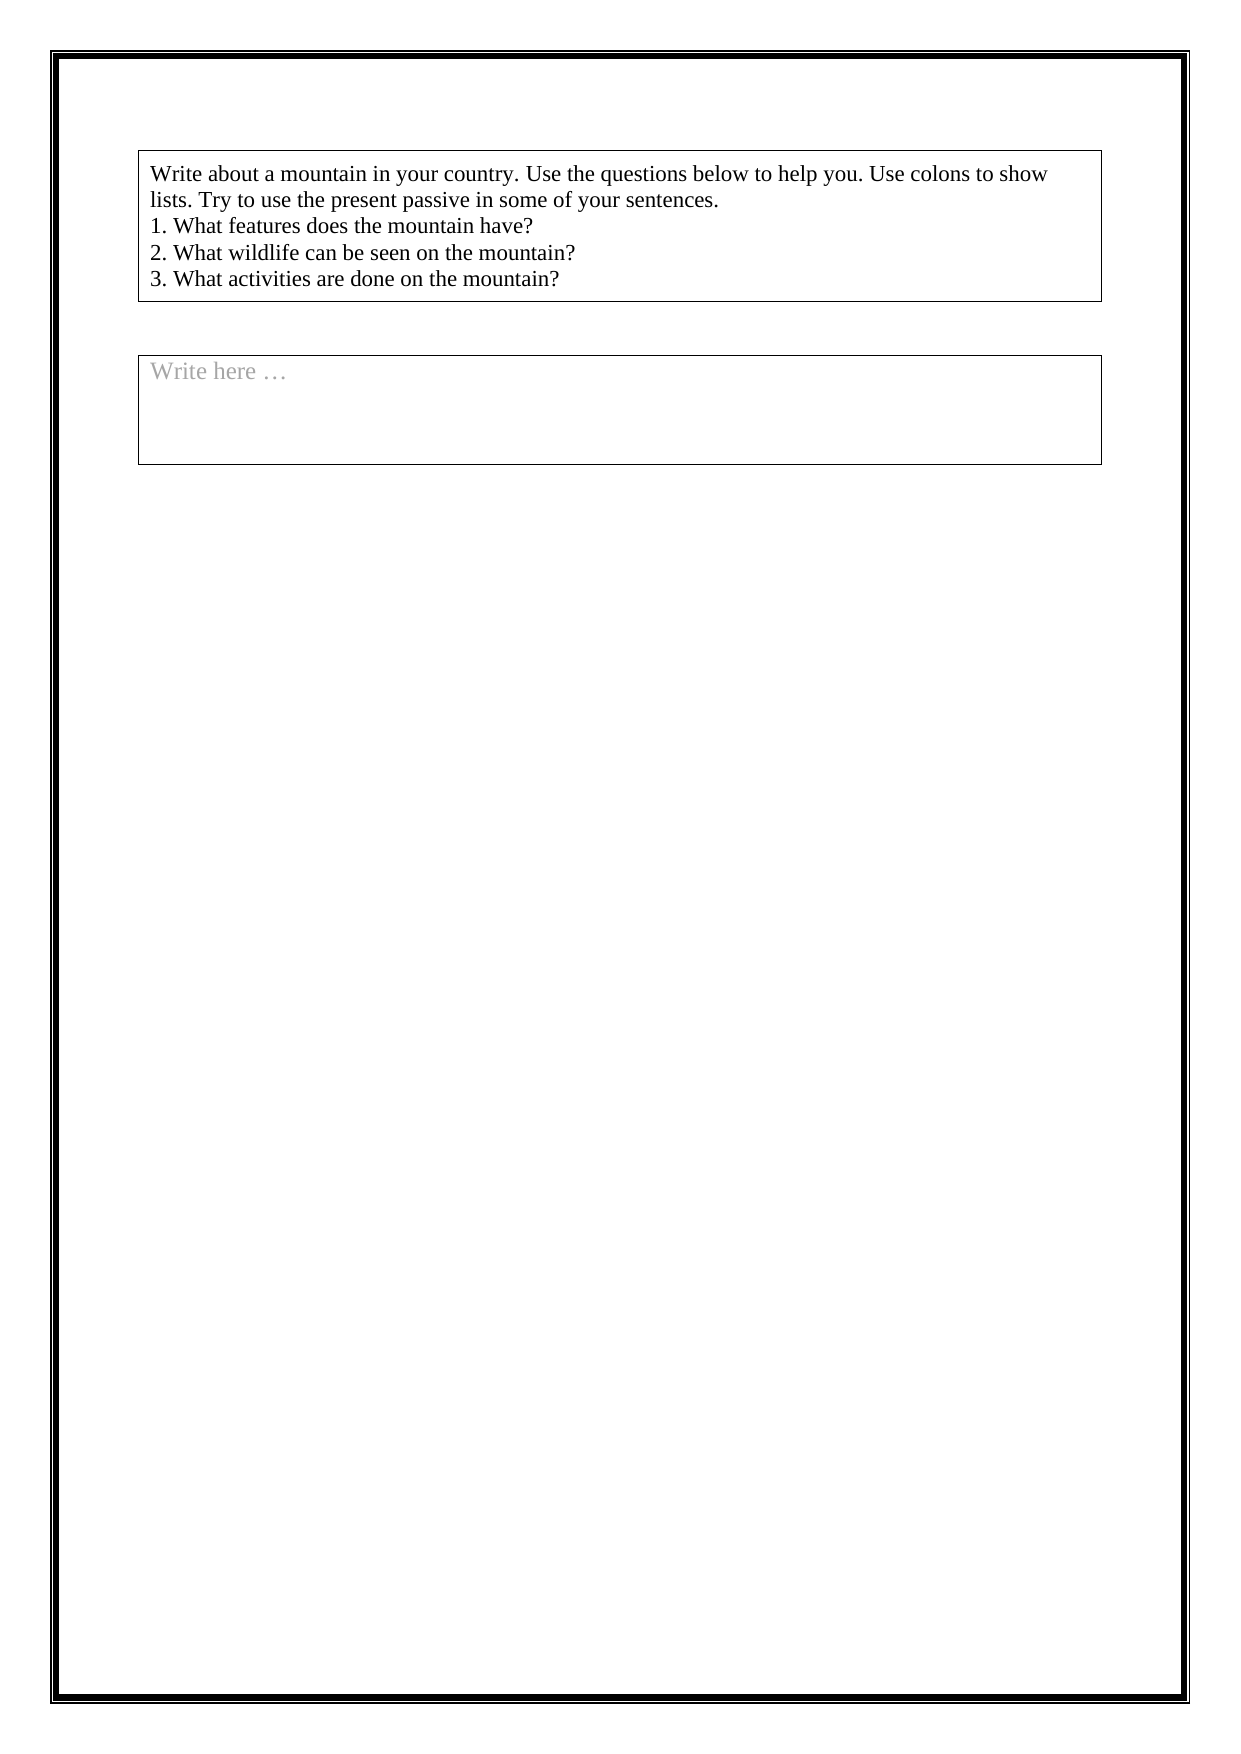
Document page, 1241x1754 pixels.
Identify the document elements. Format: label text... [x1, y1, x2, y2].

table_header Write here … [139, 356, 1101, 464]
table_header Write about a mountain in your country. Use the questions below to help you. Use colons to show lists. Try to use the present passive in some of your sentences. 1. What features does the mountain have? 2. What wildlife can be seen on the mountain? 3. What activities are done on the mountain? [139, 151, 1101, 301]
